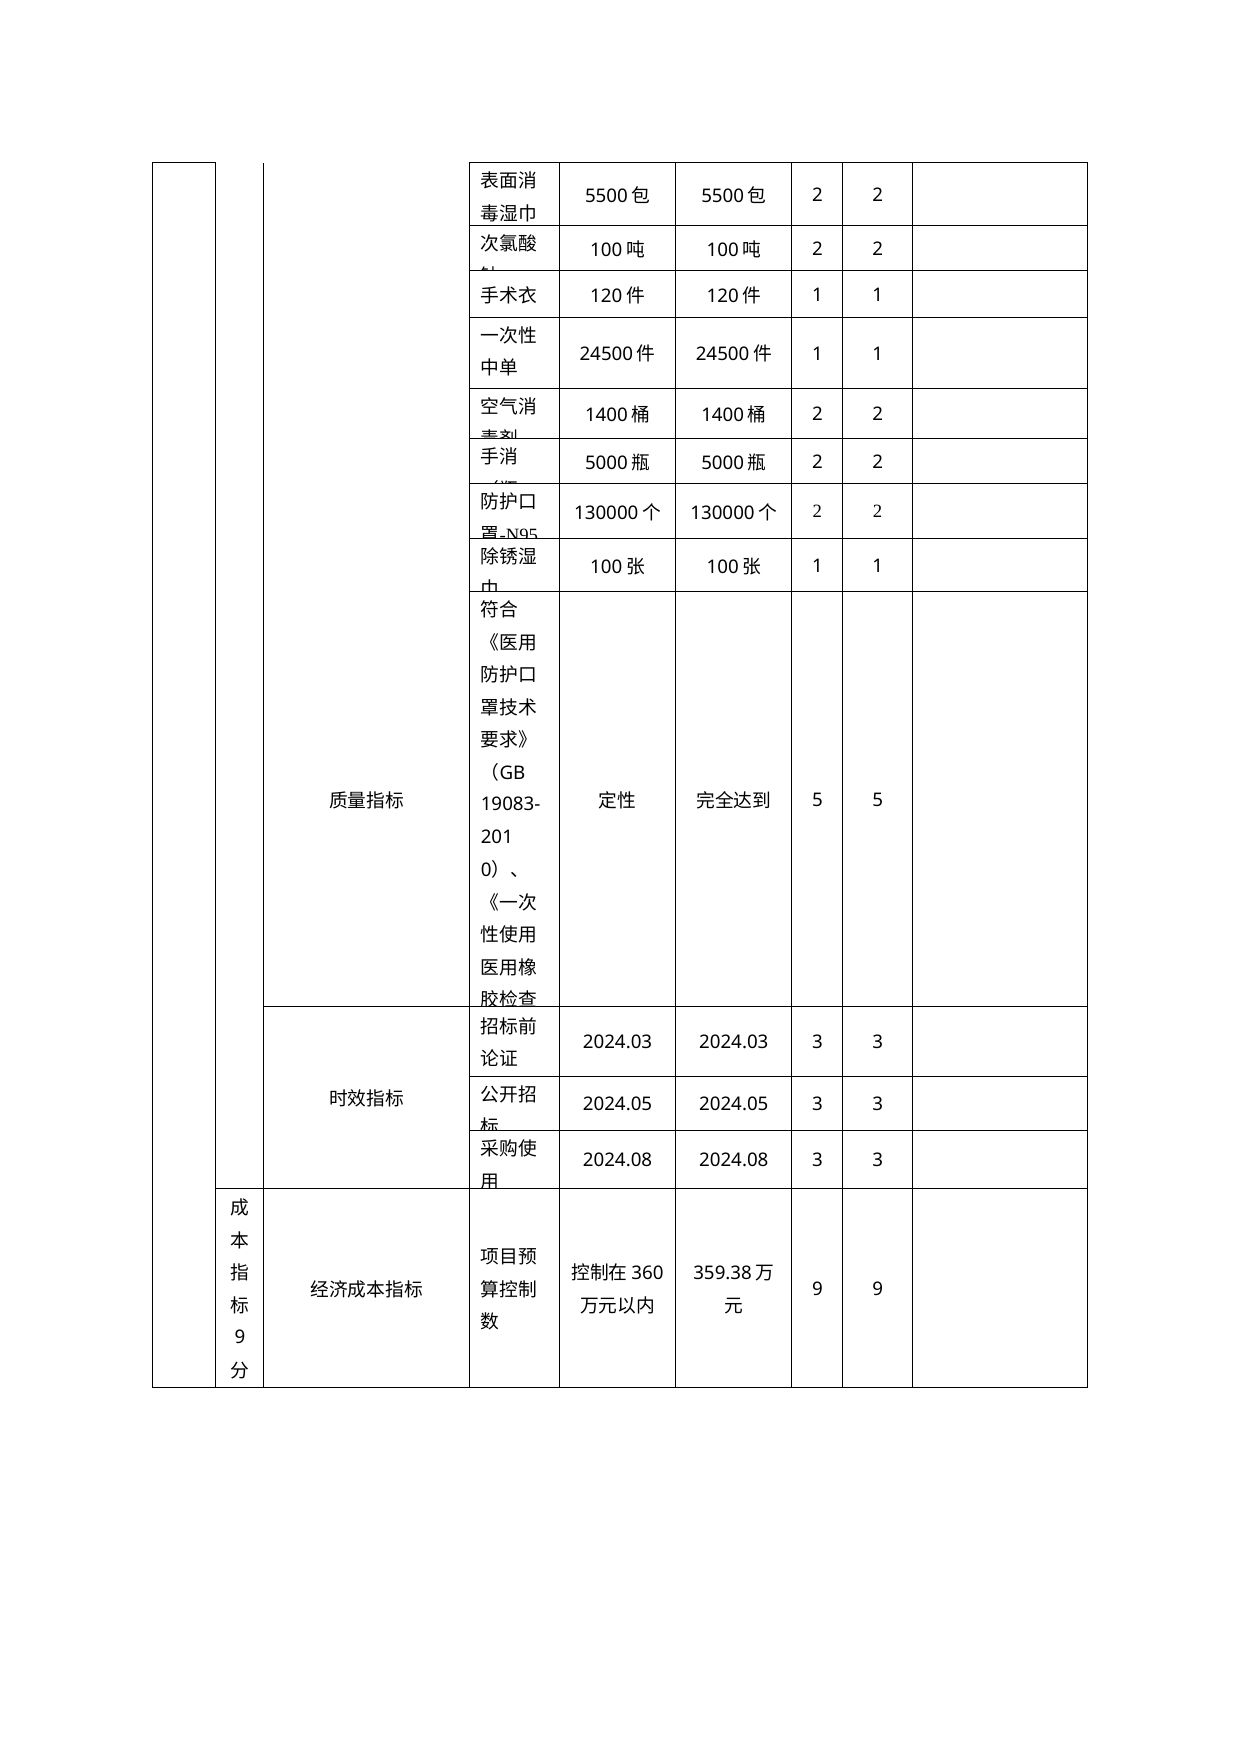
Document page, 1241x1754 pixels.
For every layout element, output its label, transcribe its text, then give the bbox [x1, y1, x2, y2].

table_cell 完全达到 [676, 592, 791, 1006]
table_cell 2024.05 [560, 1077, 675, 1130]
table_cell 9 [792, 1189, 842, 1387]
table_cell 2 [843, 484, 912, 538]
table_cell 定性 [560, 592, 675, 1006]
table_cell [913, 484, 1087, 538]
table_cell [913, 226, 1087, 270]
table_cell 质量指标 [264, 591, 469, 1006]
table_cell 100张 [676, 539, 791, 591]
table_cell [913, 592, 1087, 1006]
table_cell 3 [843, 1007, 912, 1076]
table_cell 1 [792, 318, 842, 388]
table_cell 项目预算控制数 [470, 1189, 559, 1387]
table_cell 2024.08 [676, 1131, 791, 1188]
table_cell 2 [792, 226, 842, 270]
table_cell 5000瓶 [676, 439, 791, 483]
table_cell 1400桶 [560, 389, 675, 438]
table_cell 5000瓶 [560, 439, 675, 483]
table_cell 1 [843, 271, 912, 317]
table_cell 5500包 [676, 163, 791, 225]
table_cell [913, 163, 1087, 225]
table_cell 3 [792, 1007, 842, 1076]
table_cell 时效指标 [264, 1007, 469, 1188]
table_cell 空气消毒剂（桶，7.5L/桶） [470, 389, 559, 438]
table_cell 2 [792, 439, 842, 483]
table_cell 2 [843, 439, 912, 483]
table_cell 24500件 [676, 318, 791, 388]
table_cell 3 [792, 1131, 842, 1188]
table_cell [913, 271, 1087, 317]
table_cell [913, 1189, 1087, 1387]
table_cell 除锈湿巾 [470, 539, 559, 591]
table_cell 1 [843, 539, 912, 591]
table_cell 公开招标 [470, 1077, 559, 1130]
table_cell 1 [843, 318, 912, 388]
table_cell 采购使用 [470, 1131, 559, 1188]
table_cell 100吨 [560, 226, 675, 270]
table_cell 5500包 [560, 163, 675, 225]
table_cell 100张 [560, 539, 675, 591]
table_cell [913, 1077, 1087, 1130]
table_cell [913, 1131, 1087, 1188]
table_cell 3 [843, 1077, 912, 1130]
table_cell 5 [792, 592, 842, 1006]
table_cell 3 [843, 1131, 912, 1188]
table_cell 5 [843, 592, 912, 1006]
table_cell 手消（瓶，500ml/瓶） [470, 439, 559, 483]
table_cell 表面消毒湿巾（50抽/包） [470, 163, 559, 225]
table_cell [913, 439, 1087, 483]
table_cell 2 [792, 484, 842, 538]
table_cell 2 [792, 163, 842, 225]
table_cell [913, 318, 1087, 388]
table_cell 100吨 [676, 226, 791, 270]
table_cell 2 [843, 226, 912, 270]
table_cell 1400桶 [676, 389, 791, 438]
table_cell 3 [792, 1077, 842, 1130]
table_cell 9 [843, 1189, 912, 1387]
table_cell 2 [843, 389, 912, 438]
table_cell 成本指标 9分 [216, 1189, 263, 1387]
table_cell 130000个 [560, 484, 675, 538]
table_cell [913, 389, 1087, 438]
table_cell 2024.03 [676, 1007, 791, 1076]
table_cell 120件 [676, 271, 791, 317]
table_cell 2 [843, 163, 912, 225]
table_cell [913, 539, 1087, 591]
table_cell 24500件 [560, 318, 675, 388]
table_cell 招标前论证 [470, 1007, 559, 1076]
table_cell 控制在360万元以内 [560, 1189, 675, 1387]
table_cell 一次性中单（无需加棉，0.8米*0.6米） [470, 318, 559, 388]
table_cell 2024.03 [560, 1007, 675, 1076]
table_cell 符合《医用防护口罩技术要求》（GB 19083-2010）、《一次性使用医用橡胶检查手套》（GB 10213-2006 ）、《一次性使用医用防护帽》（YY/T 1642-2019）、符合《医疗机构清洁消毒规范》要求、符合《软式内镜清洗消毒规范》WS 507-2016、《医院消毒供应中心 第 2 部分 [470, 592, 559, 1006]
table_cell 359.38万元 [676, 1189, 791, 1387]
table_cell 防护口罩-N95 [470, 484, 559, 538]
table_cell 1 [792, 271, 842, 317]
table_cell 经济成本指标 [264, 1189, 469, 1387]
table_cell 130000个 [676, 484, 791, 538]
table_cell 次氯酸钠（吨） [470, 226, 559, 270]
table_cell 2024.08 [560, 1131, 675, 1188]
table_cell [913, 1007, 1087, 1076]
table_cell 120件 [560, 271, 675, 317]
table_cell 1 [792, 539, 842, 591]
table_cell 2024.05 [676, 1077, 791, 1130]
table_cell 2 [792, 389, 842, 438]
table_cell 手术衣 [470, 271, 559, 317]
